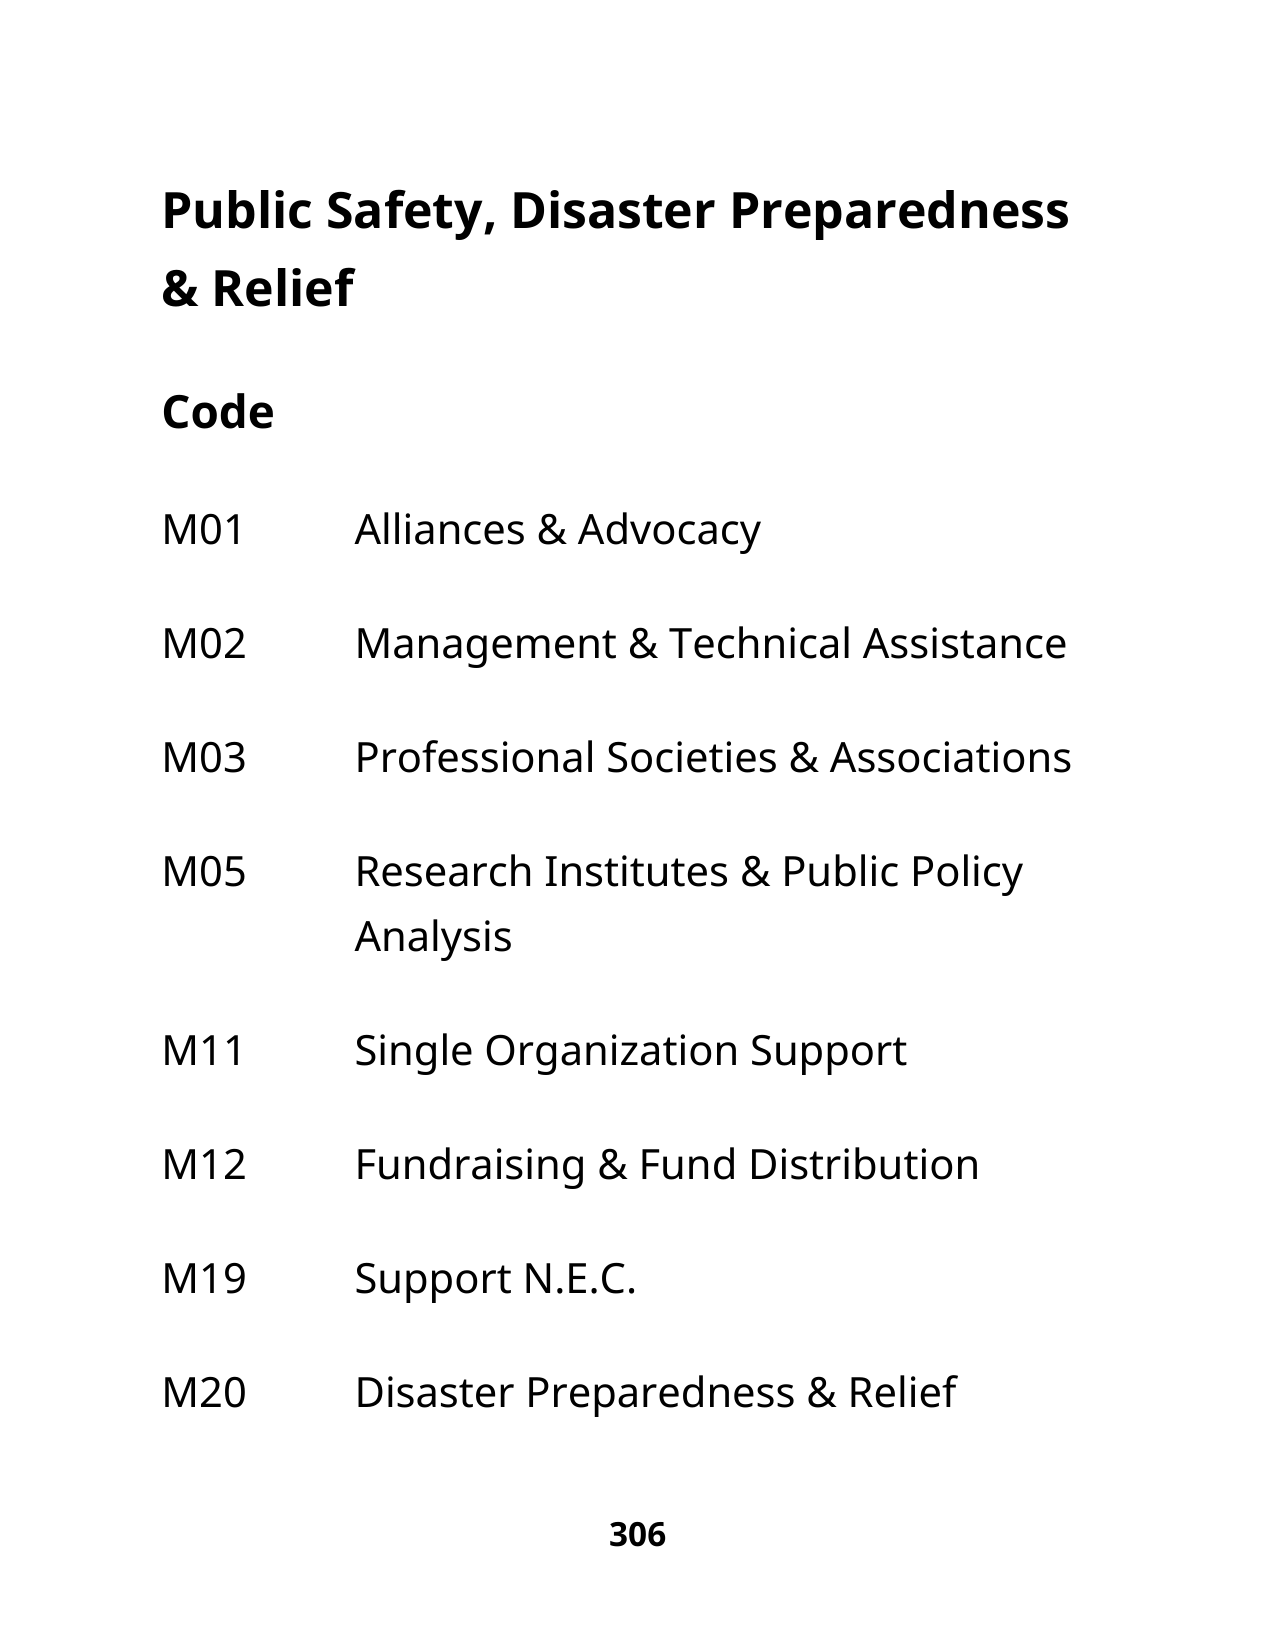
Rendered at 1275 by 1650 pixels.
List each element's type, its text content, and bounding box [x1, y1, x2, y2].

table_cell M05 [150, 817, 343, 996]
table_cell M19 [150, 1224, 343, 1337]
table_cell M02 [150, 589, 343, 703]
table_cell Research Institutes & Public Policy Analysis [343, 817, 1125, 996]
table_cell Single Organization Support [343, 996, 1125, 1110]
table_cell Management & Technical Assistance [343, 589, 1125, 703]
table_cell Public Safety, Disaster Preparedness & Relief [150, 150, 1125, 355]
table_cell M11 [150, 996, 343, 1110]
table_cell Support N.E.C. [343, 1224, 1125, 1337]
table_cell M01 [150, 475, 343, 589]
table_cell M03 [150, 703, 343, 817]
table_cell Professional Societies & Associations [343, 703, 1125, 817]
table_cell Fundraising & Fund Distribution [343, 1110, 1125, 1223]
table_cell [343, 1338, 1125, 1451]
table_cell M12 [150, 1110, 343, 1223]
table_cell Code [150, 355, 1125, 475]
table_cell M20 [150, 1338, 343, 1451]
table_cell Alliances & Advocacy [343, 475, 1125, 589]
